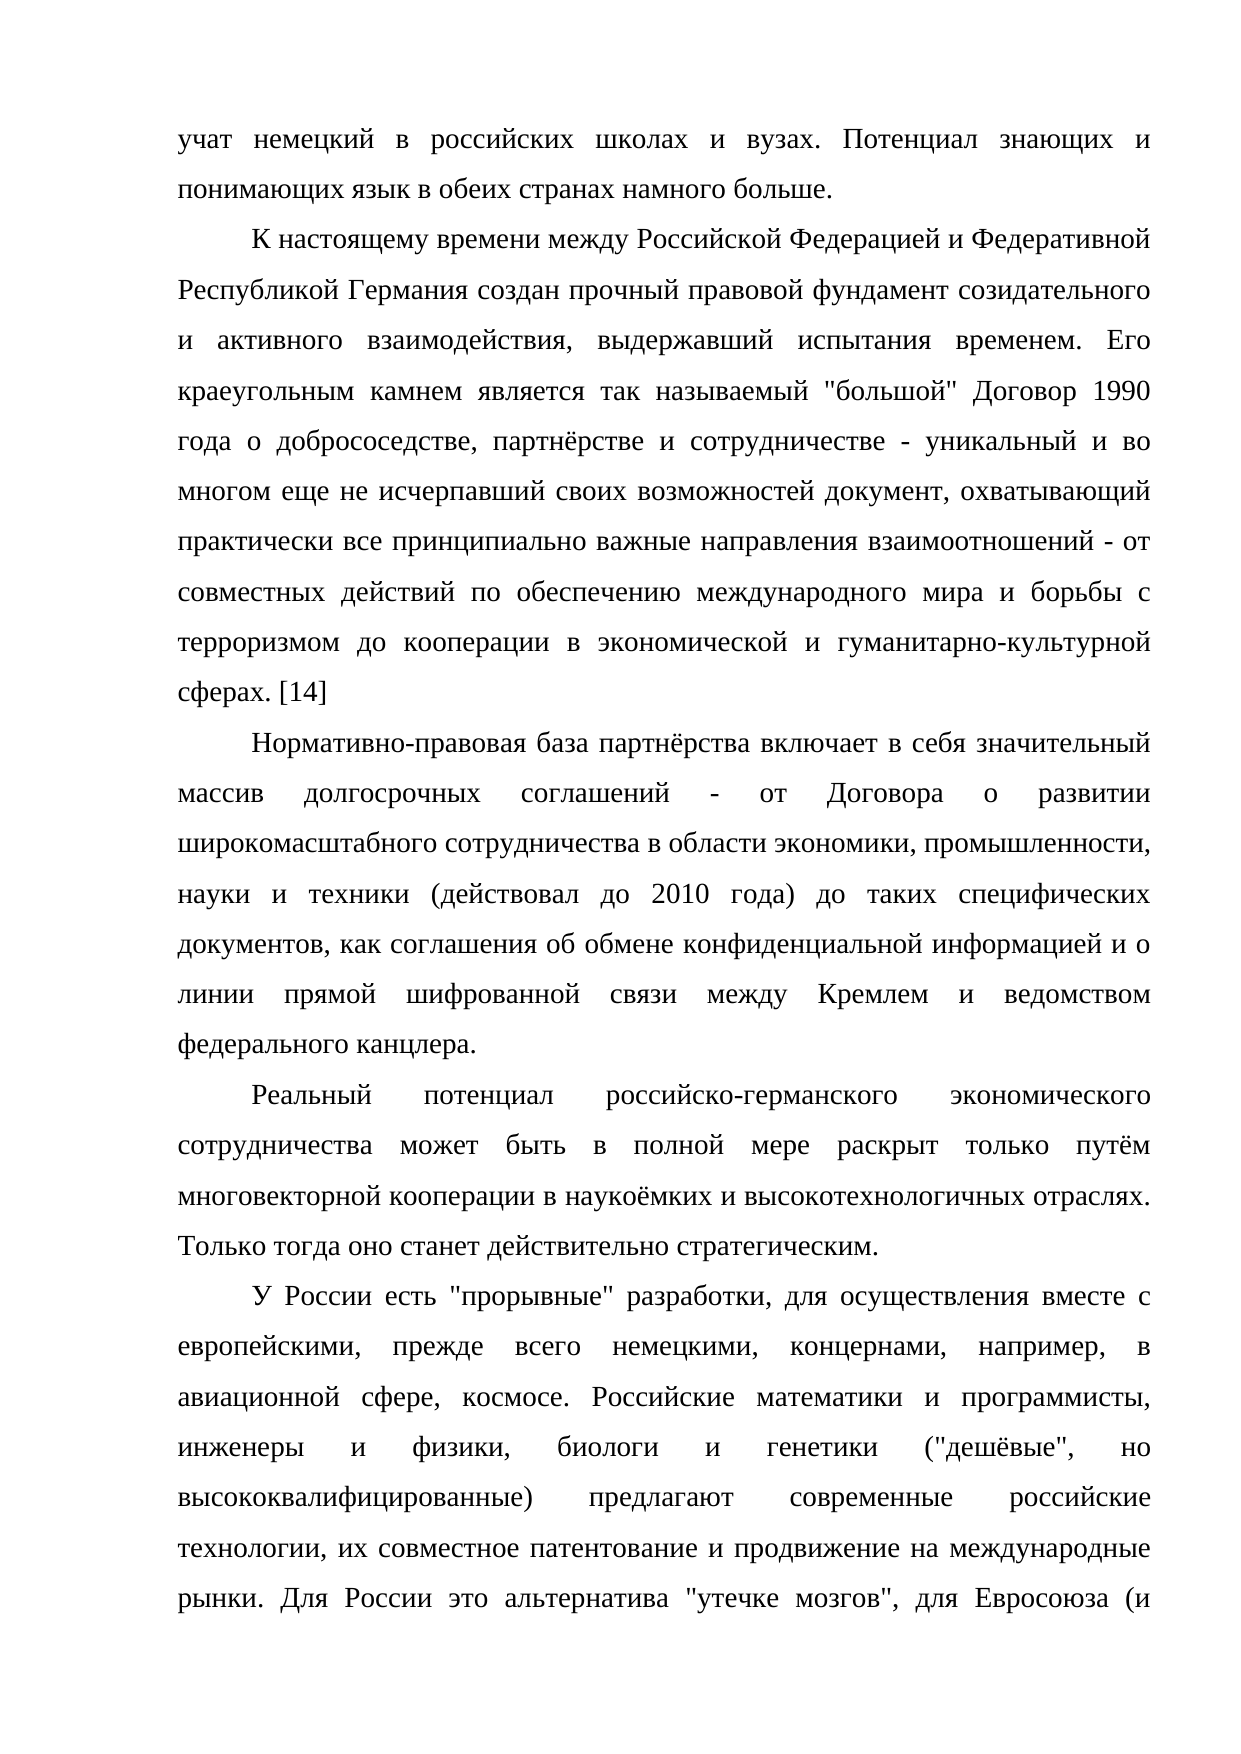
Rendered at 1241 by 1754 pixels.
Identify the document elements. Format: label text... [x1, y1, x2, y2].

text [177, 121, 1152, 205]
text Нормативно-правовая база партнёрства включает в себя значительный массив долгосрочных соглашений - от Договора о развитии широкомасштабного сотрудничества в области экономики, промышленности, науки и техники (действовал до 2010 года) до таких специфических документов, как соглашения об обмене конфиденциальной информацией и о линии прямой шифрованной связи между Кремлем и ведомством федерального канцлера. [177, 725, 1152, 1060]
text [177, 1278, 1152, 1614]
text Реальный потенциал российско-германского экономического сотрудничества может быть в полной мере раскрыт только путём многовекторной кооперации в наукоёмких и высокотехнологичных отраслях. Только тогда оно станет действительно стратегическим. [177, 1077, 1152, 1261]
text К настоящему времени между Российской Федерацией и Федеративной Республикой Германия создан прочный правовой фундамент созидательного и активного взаимодействия, выдержавший испытания временем. Его краеугольным камнем является так называемый "большой" Договор 1990 года о добрососедстве, партнёрстве и сотрудничестве - уникальный и во многом еще не исчерпавший своих возможностей документ, охватывающий практически все принципиально важные направления взаимоотношений - от совместных действий по обеспечению международного мира и борьбы с терроризмом до кооперации в экономической и гуманитарно-культурной сферах. [14] [177, 222, 1152, 708]
